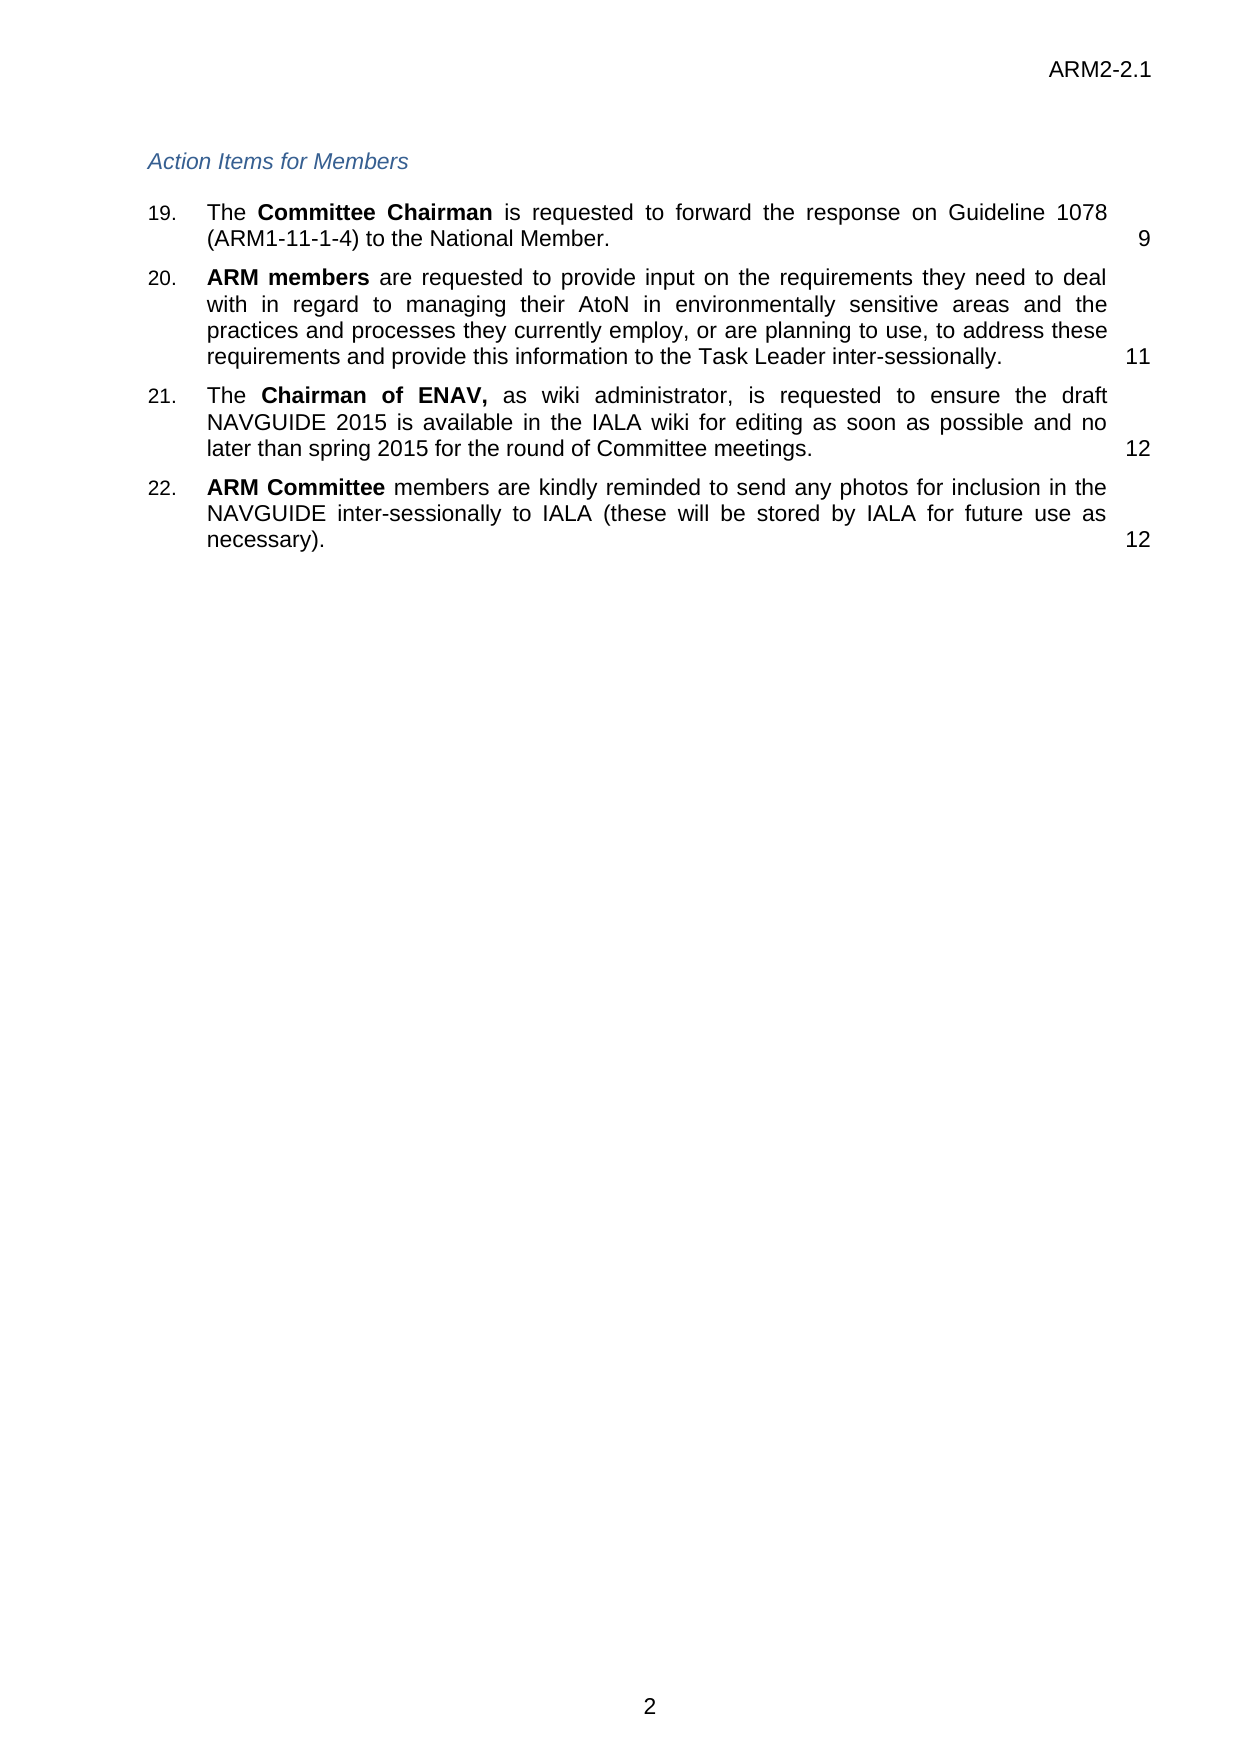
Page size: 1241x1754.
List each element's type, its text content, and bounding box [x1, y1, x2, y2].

text The Chairman of ENAV, as wiki administrator, is requested to ensure the draft NAVGUIDE 2015 is available in the IALA wiki for editing as soon as possible and no later than spring 2015 for the round of Committee meetings. 12 [148, 382, 1108, 461]
text Action Items for Members [148, 148, 1138, 174]
text ARM members are requested to provide input on the requirements they need to deal with in regard to managing their AtoN in environmentally sensitive areas and the practices and processes they currently employ, or are planning to use, to address these requirements and provide this information to the Task Leader inter-sessionally. 11 [148, 264, 1108, 369]
text ARM Committee members are kindly reminded to send any photos for inclusion in the NAVGUIDE inter-sessionally to IALA (these will be stored by IALA for future use as necessary). 12 [148, 474, 1108, 553]
text The Committee Chairman is requested to forward the response on Guideline 1078 (ARM1-11-1-4) to the National Member. 9 [148, 199, 1108, 252]
